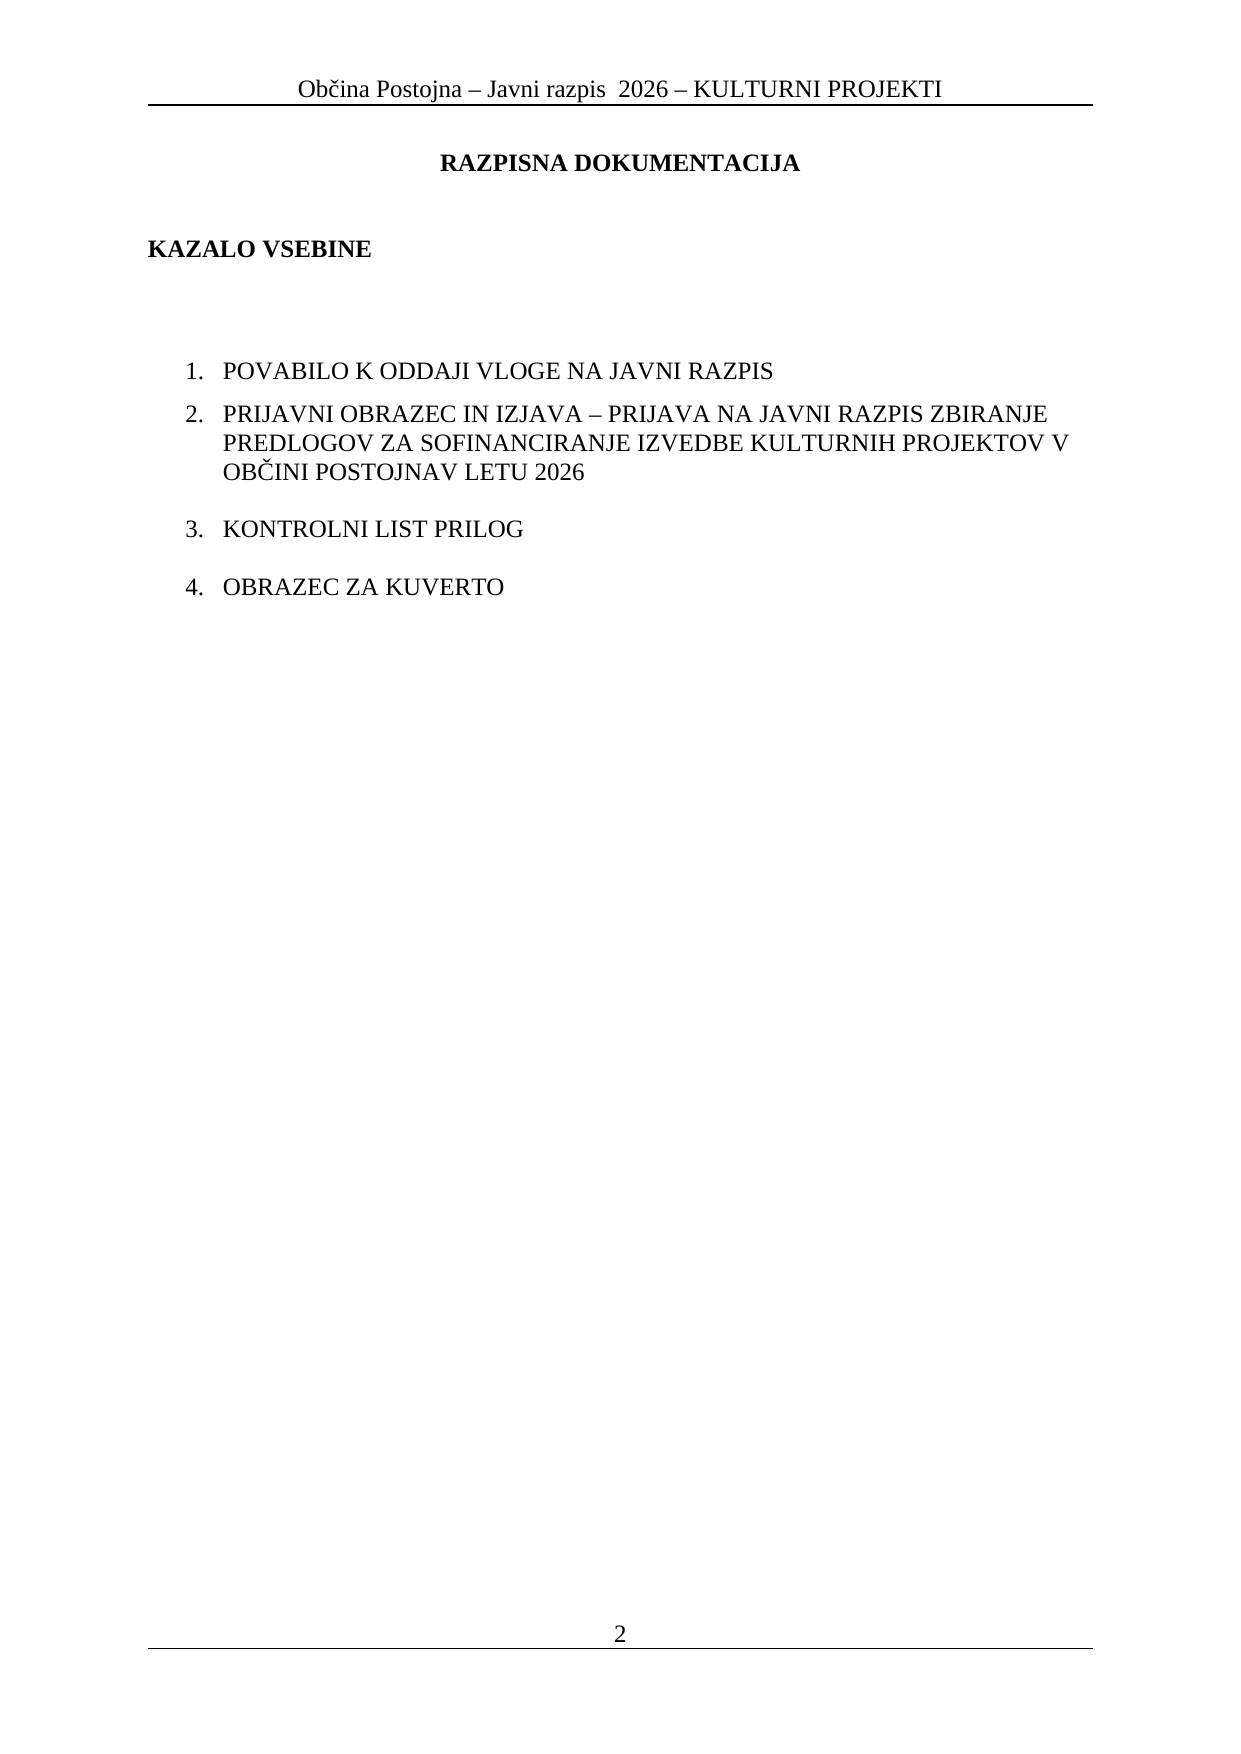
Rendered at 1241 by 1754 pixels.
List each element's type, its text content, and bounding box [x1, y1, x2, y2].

list PRIJAVNI OBRAZEC IN IZJAVA – PRIJAVA NA JAVNI RAZPIS ZBIRANJE PREDLOGOV ZA SOFINANCIRANJE IZVEDBE KULTURNIH PROJEKTOV V OBČINI POSTOJNAV LETU 2026 [185, 399, 1093, 486]
text RAZPISNA DOKUMENTACIJA [148, 148, 1093, 176]
list OBRAZEC ZA KUVERTO [185, 572, 1093, 601]
list POVABILO K ODDAJI VLOGE NA JAVNI RAZPIS [185, 356, 1093, 385]
text KAZALO VSEBINE [148, 234, 1093, 263]
list KONTROLNI LIST PRILOG [185, 514, 1093, 543]
